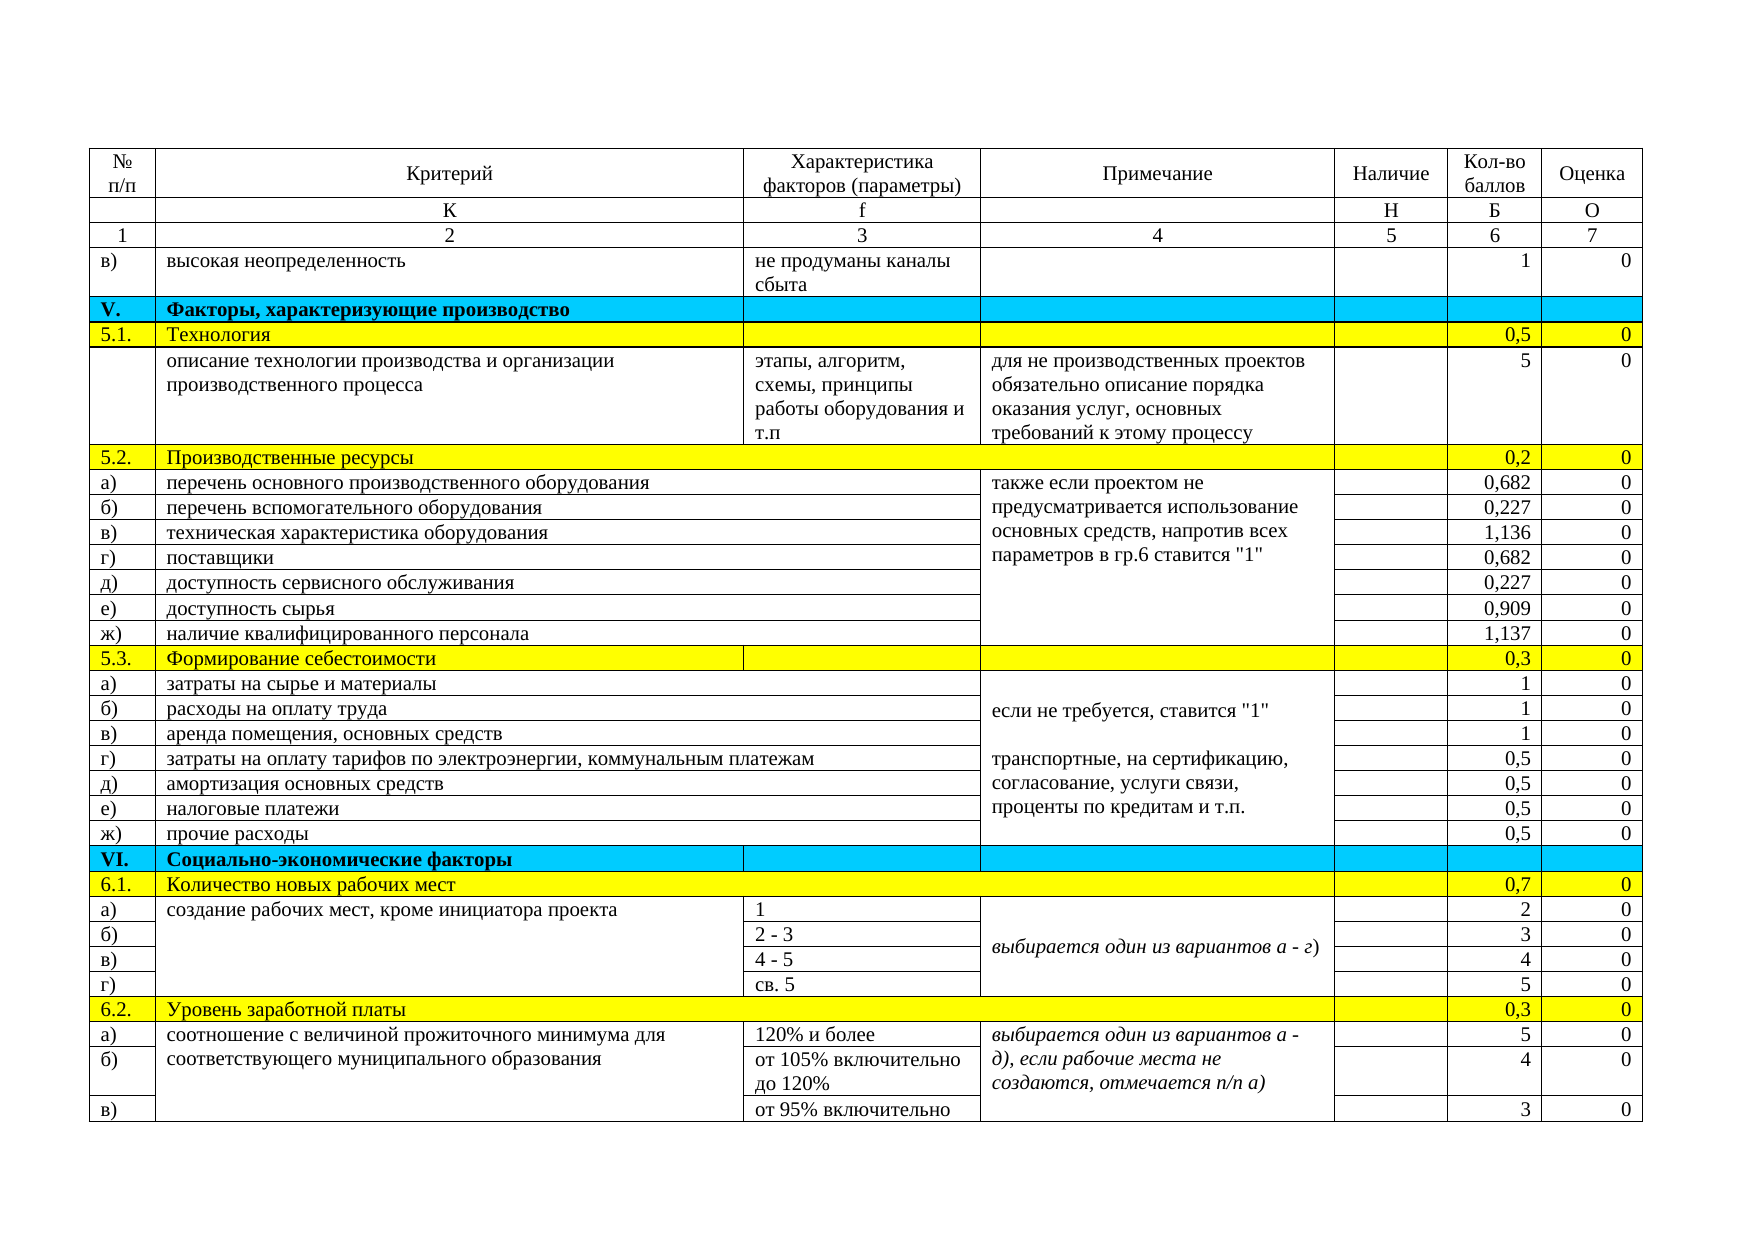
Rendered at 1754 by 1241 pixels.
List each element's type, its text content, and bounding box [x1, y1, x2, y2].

table_cell этапы, алгоритм, схемы, принципы работы оборудования и т.п [744, 348, 980, 444]
table_cell [1335, 947, 1447, 971]
table_cell 0 [1542, 248, 1642, 296]
table_header Оценка [1542, 149, 1642, 197]
table_cell V. [90, 297, 155, 321]
table_cell [90, 198, 155, 222]
table_cell налоговые платежи [156, 796, 980, 820]
table_cell г) [90, 746, 155, 770]
table_cell [981, 646, 1334, 670]
table_cell 0 [1542, 348, 1642, 444]
table_cell К [156, 198, 743, 222]
table_cell 6 [1448, 223, 1541, 247]
table_cell [1335, 297, 1447, 321]
table_cell [1335, 997, 1447, 1021]
table_cell [1542, 297, 1642, 321]
table_cell б) [90, 922, 155, 946]
table_cell 0 [1542, 520, 1642, 544]
table_cell [744, 646, 980, 670]
table_cell [1335, 646, 1447, 670]
table_cell 1 [1448, 721, 1541, 745]
table_cell 0 [1542, 771, 1642, 795]
table_cell 1,136 [1448, 520, 1541, 544]
table_cell 4 [1448, 947, 1541, 971]
table_cell [1335, 1096, 1447, 1121]
table_cell [1335, 445, 1447, 469]
table_cell а) [90, 671, 155, 695]
table_cell 0 [1542, 821, 1642, 845]
table_cell 2 [156, 223, 743, 247]
table_cell 1 [1448, 248, 1541, 296]
table_cell 0,7 [1448, 872, 1541, 896]
table_cell 4 [1448, 1047, 1541, 1095]
table_cell техническая характеристика оборудования [156, 520, 980, 544]
table_cell 0 [1542, 897, 1642, 921]
table_cell от 105% включительно до 120% [744, 1047, 980, 1095]
table_cell для не производственных проектов обязательно описание порядка оказания услуг, основных требований к этому процессу [981, 348, 1334, 444]
table_cell 5 [1448, 348, 1541, 444]
table_cell 3 [1448, 922, 1541, 946]
table_cell 0 [1542, 495, 1642, 519]
table_cell б) [90, 495, 155, 519]
table_cell расходы на оплату труда [156, 696, 980, 720]
table_cell также если проектом не предусматривается использование основных средств, напротив всех параметров в гр.6 ставится "1" [981, 470, 1334, 644]
table_cell высокая неопределенность [156, 248, 743, 296]
table_cell [981, 198, 1334, 222]
table_cell 0 [1542, 621, 1642, 644]
table_cell [744, 846, 980, 871]
table_cell 3 [744, 223, 980, 247]
table_cell затраты на сырье и материалы [156, 671, 980, 695]
table_cell г) [90, 972, 155, 996]
table_cell Социально-экономические факторы [156, 846, 743, 871]
table_cell 5.2. [90, 445, 155, 469]
table_cell г) [90, 545, 155, 569]
table_cell 0 [1542, 922, 1642, 946]
table_cell от 95% включительно до 104% [744, 1096, 980, 1121]
table_cell [1335, 348, 1447, 444]
table_cell 0 [1542, 1022, 1642, 1046]
table_cell 0,909 [1448, 595, 1541, 619]
table_cell Факторы, характеризующие производство [156, 297, 743, 321]
table_cell выбирается один из вариантов а - д), если рабочие места не создаются, отмечается п/п а) [981, 1022, 1334, 1121]
table_cell 3 [1448, 1096, 1541, 1121]
table_cell 0 [1542, 646, 1642, 670]
table_cell [1335, 248, 1447, 296]
table_cell 4 [981, 223, 1334, 247]
table_cell 0 [1542, 972, 1642, 996]
table_cell 0 [1542, 1047, 1642, 1095]
table_cell О [1542, 198, 1642, 222]
table_cell 1 [744, 897, 980, 921]
table_cell 0 [1542, 997, 1642, 1021]
table_cell VI. [90, 846, 155, 871]
table_cell [1335, 846, 1447, 871]
table_cell [1335, 621, 1447, 644]
table_cell 0,227 [1448, 570, 1541, 594]
table_cell 4 - 5 [744, 947, 980, 971]
table_cell Формирование себестоимости [156, 646, 743, 670]
table_cell не продуманы каналы сбыта [744, 248, 980, 296]
table_cell [744, 323, 980, 346]
table_cell 0 [1542, 796, 1642, 820]
table_cell 0,5 [1448, 323, 1541, 346]
table_cell [1542, 846, 1642, 871]
table_cell 6.1. [90, 872, 155, 896]
table_cell [981, 297, 1334, 321]
table_cell [1335, 796, 1447, 820]
table_cell в) [90, 248, 155, 296]
table_cell 5 [1448, 1022, 1541, 1046]
table_header Кол-во баллов [1448, 149, 1541, 197]
table_cell д) [90, 771, 155, 795]
table_cell 5.1. [90, 323, 155, 346]
table_cell 0,3 [1448, 997, 1541, 1021]
table_cell 0,5 [1448, 796, 1541, 820]
table_cell 0 [1542, 570, 1642, 594]
table_cell 0,5 [1448, 746, 1541, 770]
table_cell 0 [1542, 595, 1642, 619]
table_cell в) [90, 721, 155, 745]
table_cell [1335, 545, 1447, 569]
table_cell [1335, 897, 1447, 921]
table_cell 0 [1542, 1096, 1642, 1121]
table_cell а) [90, 470, 155, 494]
table_cell б) [90, 696, 155, 720]
table_header Критерий [156, 149, 743, 197]
table_cell 0 [1542, 696, 1642, 720]
table_header Примечание [981, 149, 1334, 197]
table_cell Производственные ресурсы [156, 445, 1334, 469]
table_cell ж) [90, 621, 155, 644]
table_cell 0 [1542, 872, 1642, 896]
table_cell 0,2 [1448, 445, 1541, 469]
table_cell [744, 297, 980, 321]
table_cell б) [90, 1047, 155, 1095]
table_cell 0 [1542, 445, 1642, 469]
table_cell [90, 348, 155, 444]
table_cell [1448, 846, 1541, 871]
table_cell наличие квалифицированного персонала [156, 621, 980, 644]
table_cell в) [90, 520, 155, 544]
table_cell [1335, 323, 1447, 346]
table_cell перечень вспомогательного оборудования [156, 495, 980, 519]
table_cell описание технологии производства и организации производственного процесса [156, 348, 743, 444]
table_cell 0 [1542, 746, 1642, 770]
table_cell [981, 846, 1334, 871]
table_cell [1335, 696, 1447, 720]
table_cell перечень основного производственного оборудования [156, 470, 980, 494]
table_cell выбирается один из вариантов а - г) [981, 897, 1334, 996]
table_cell а) [90, 1022, 155, 1046]
table_cell затраты на оплату тарифов по электроэнергии, коммунальным платежам [156, 746, 980, 770]
table_cell [1335, 595, 1447, 619]
table_cell 0 [1542, 545, 1642, 569]
table_cell амортизация основных средств [156, 771, 980, 795]
table_cell 5.3. [90, 646, 155, 670]
table_cell 0,3 [1448, 646, 1541, 670]
table_cell 0,5 [1448, 821, 1541, 845]
table_cell создание рабочих мест, кроме инициатора проекта [156, 897, 743, 996]
table_cell в) [90, 1096, 155, 1121]
table_cell 1,137 [1448, 621, 1541, 644]
table_cell Количество новых рабочих мест [156, 872, 1334, 896]
table_cell 1 [1448, 671, 1541, 695]
table_cell 2 - 3 [744, 922, 980, 946]
table_cell [1335, 570, 1447, 594]
table_cell д) [90, 570, 155, 594]
table_cell [981, 323, 1334, 346]
table_cell аренда помещения, основных средств [156, 721, 980, 745]
table_cell 0 [1542, 323, 1642, 346]
table_cell ж) [90, 821, 155, 845]
table_header Наличие [1335, 149, 1447, 197]
table_cell [1335, 495, 1447, 519]
table_cell Б [1448, 198, 1541, 222]
table_cell 5 [1448, 972, 1541, 996]
table_cell 1 [1448, 696, 1541, 720]
table_cell Н [1335, 198, 1447, 222]
table_cell соотношение с величиной прожиточного минимума для соответствующего муниципального образования [156, 1022, 743, 1121]
table_cell 0,682 [1448, 545, 1541, 569]
table_cell 0 [1542, 721, 1642, 745]
table_cell 1 [90, 223, 155, 247]
table_cell f [744, 198, 980, 222]
table_cell 0 [1542, 947, 1642, 971]
table_cell 0 [1542, 470, 1642, 494]
table_cell 0 [1542, 671, 1642, 695]
table_cell [1335, 872, 1447, 896]
table_cell [1335, 771, 1447, 795]
table_cell [1335, 746, 1447, 770]
table_cell [1335, 671, 1447, 695]
table_cell [1335, 821, 1447, 845]
table_cell [1335, 972, 1447, 996]
table_cell [1335, 1047, 1447, 1095]
table_header № п/п [90, 149, 155, 197]
table_cell е) [90, 796, 155, 820]
table_cell в) [90, 947, 155, 971]
table_cell 5 [1335, 223, 1447, 247]
table_cell [1448, 297, 1541, 321]
table_cell 0,227 [1448, 495, 1541, 519]
table_cell Уровень заработной платы [156, 997, 1334, 1021]
table_cell 0,5 [1448, 771, 1541, 795]
table_cell [1335, 922, 1447, 946]
table_cell прочие расходы [156, 821, 980, 845]
table_cell [1335, 721, 1447, 745]
table_cell а) [90, 897, 155, 921]
table_cell [1335, 1022, 1447, 1046]
table_cell поставщики [156, 545, 980, 569]
table_cell 7 [1542, 223, 1642, 247]
table_cell 2 [1448, 897, 1541, 921]
table_cell 6.2. [90, 997, 155, 1021]
table_cell доступность сервисного обслуживания [156, 570, 980, 594]
table_cell [1335, 520, 1447, 544]
table_cell доступность сырья [156, 595, 980, 619]
table_header Характеристика факторов (параметры) [744, 149, 980, 197]
table_cell е) [90, 595, 155, 619]
table_cell 0,682 [1448, 470, 1541, 494]
table_cell если не требуется, ставится "1" транспортные, на сертификацию, согласование, услуги связи, проценты по кредитам и т.п. [981, 671, 1334, 845]
table_cell [1335, 470, 1447, 494]
table_cell св. 5 [744, 972, 980, 996]
table_cell 120% и более [744, 1022, 980, 1046]
table_cell Технология [156, 323, 743, 346]
